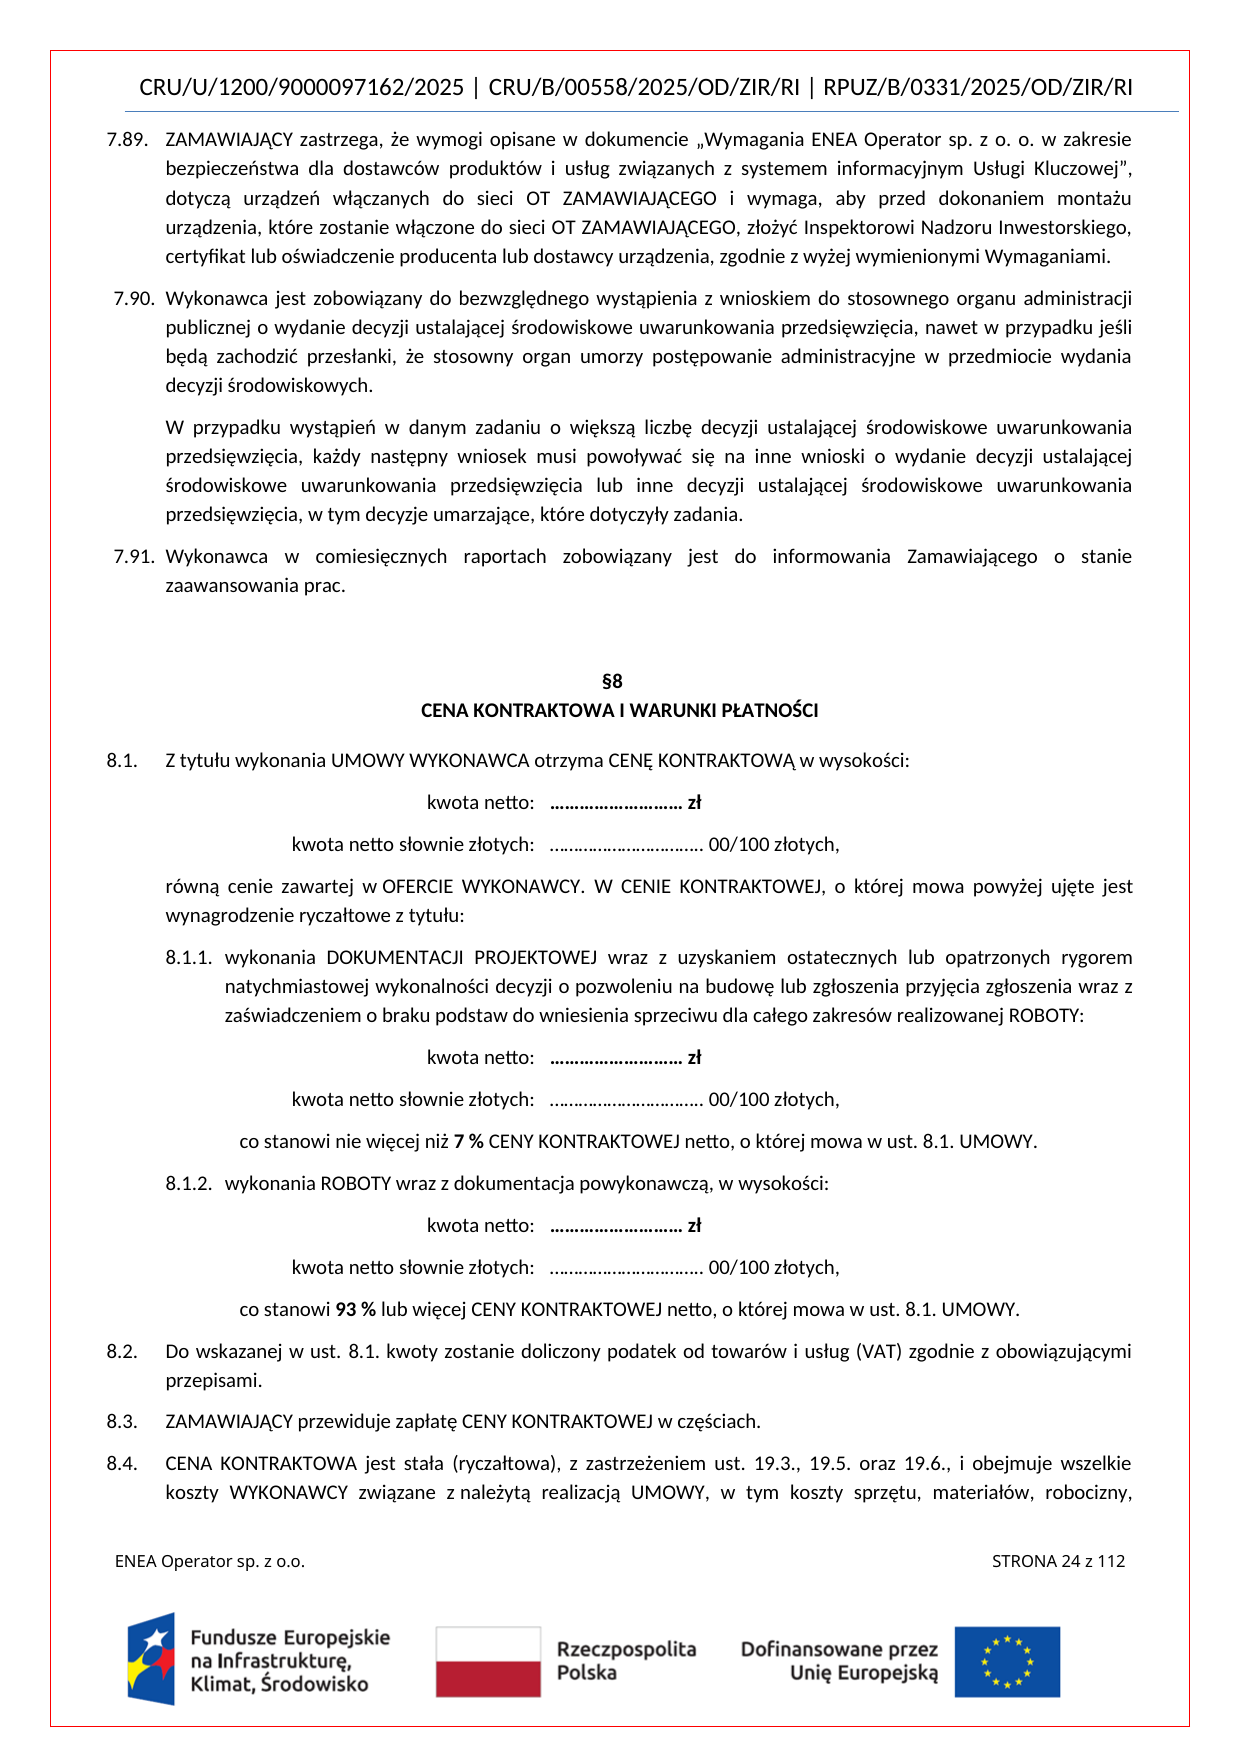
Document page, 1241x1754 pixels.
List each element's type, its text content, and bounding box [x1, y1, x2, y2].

table_cell kwota netto słownie złotych: [173, 1086, 542, 1128]
table_cell kwota netto słownie złotych: [173, 831, 542, 873]
list Wykonawca w comiesięcznych raportach zobowiązany jest do informowania Zamawiającego o stanie zaawansowania prac. [113, 543, 1134, 598]
list W przypadku wystąpień w danym zadaniu o większą liczbę decyzji ustalającej środowiskowe uwarunkowania przedsięwzięcia, każdy następny wniosek musi powoływać się na inne wnioski o wydanie decyzji ustalającej środowiskowe uwarunkowania przedsięwzięcia lub inne decyzji ustalającej środowiskowe uwarunkowania przedsięwzięcia, w tym decyzje umarzające, które dotyczyły zadania. [165, 414, 1134, 527]
table_cell ………………………….. 00/100 złotych, [542, 1254, 1097, 1296]
list równą cenie zawartej w OFERCIE WYKONAWCY. W CENIE KONTRAKTOWEJ, o której mowa powyżej ujęte jest wynagrodzenie ryczałtowe z tytułu: [165, 873, 1134, 928]
list ZAMAWIAJĄCY zastrzega, że wymogi opisane w dokumencie „Wymagania ENEA Operator sp. z o. o. w zakresie bezpieczeństwa dla dostawców produktów i usług związanych z systemem informacyjnym Usługi Kluczowej”, dotyczą urządzeń włączanych do sieci OT ZAMAWIAJĄCEGO i wymaga, aby przed dokonaniem montażu urządzenia, które zostanie włączone do sieci OT ZAMAWIAJĄCEGO, złożyć Inspektorowi Nadzoru Inwestorskiego, certyfikat lub oświadczenie producenta lub dostawcy urządzenia, zgodnie z wyżej wymienionymi Wymaganiami. [106, 126, 1134, 268]
table_cell ………………………….. 00/100 złotych, [542, 831, 1097, 873]
text CENA KONTRAKTOWA I WARUNKI PŁATNOŚCI [106, 697, 1134, 723]
list co stanowi nie więcej niż 7 % CENY KONTRAKTOWEJ netto, o której mowa w ust. 8.1. UMOWY. [239, 1128, 1134, 1154]
table_cell kwota netto słownie złotych: [173, 1254, 542, 1296]
list Wykonawca jest zobowiązany do bezwzględnego wystąpienia z wnioskiem do stosownego organu administracji publicznej o wydanie decyzji ustalającej środowiskowe uwarunkowania przedsięwzięcia, nawet w przypadku jeśli będą zachodzić przesłanki, że stosowny organ umorzy postępowanie administracyjne w przedmiocie wydania decyzji środowiskowych. [113, 285, 1134, 398]
list co stanowi 93 % lub więcej CENY KONTRAKTOWEJ netto, o której mowa w ust. 8.1. UMOWY. [239, 1296, 1134, 1322]
list wykonania DOKUMENTACJI PROJEKTOWEJ wraz z uzyskaniem ostatecznych lub opatrzonych rygorem natychmiastowej wykonalności decyzji o pozwoleniu na budowę lub zgłoszenia przyjęcia zgłoszenia wraz z zaświadczeniem o braku podstaw do wniesienia sprzeciwu dla całego zakresów realizowanej ROBOTY: [165, 944, 1134, 1028]
picture [106, 1589, 1074, 1726]
table_header kwota netto: [173, 789, 542, 831]
table_header ……………………… zł [542, 789, 1097, 831]
table_header kwota netto: [173, 1044, 542, 1086]
list Z tytułu wykonania UMOWY WYKONAWCA otrzyma CENĘ KONTRAKTOWĄ w wysokości: [106, 747, 1134, 773]
table_header kwota netto: [173, 1212, 542, 1254]
list wykonania ROBOTY wraz z dokumentacja powykonawczą, w wysokości: [165, 1170, 1134, 1196]
list Do wskazanej w ust. 8.1. kwoty zostanie doliczony podatek od towarów i usług (VAT) zgodnie z obowiązującymi przepisami. [106, 1338, 1134, 1392]
table_cell ………………………….. 00/100 złotych, [542, 1086, 1097, 1128]
list ZAMAWIAJĄCY przewiduje zapłatę CENY KONTRAKTOWEJ w częściach. [106, 1409, 1134, 1434]
table_header ……………………… zł [542, 1212, 1097, 1254]
table_header ……………………… zł [542, 1044, 1097, 1086]
